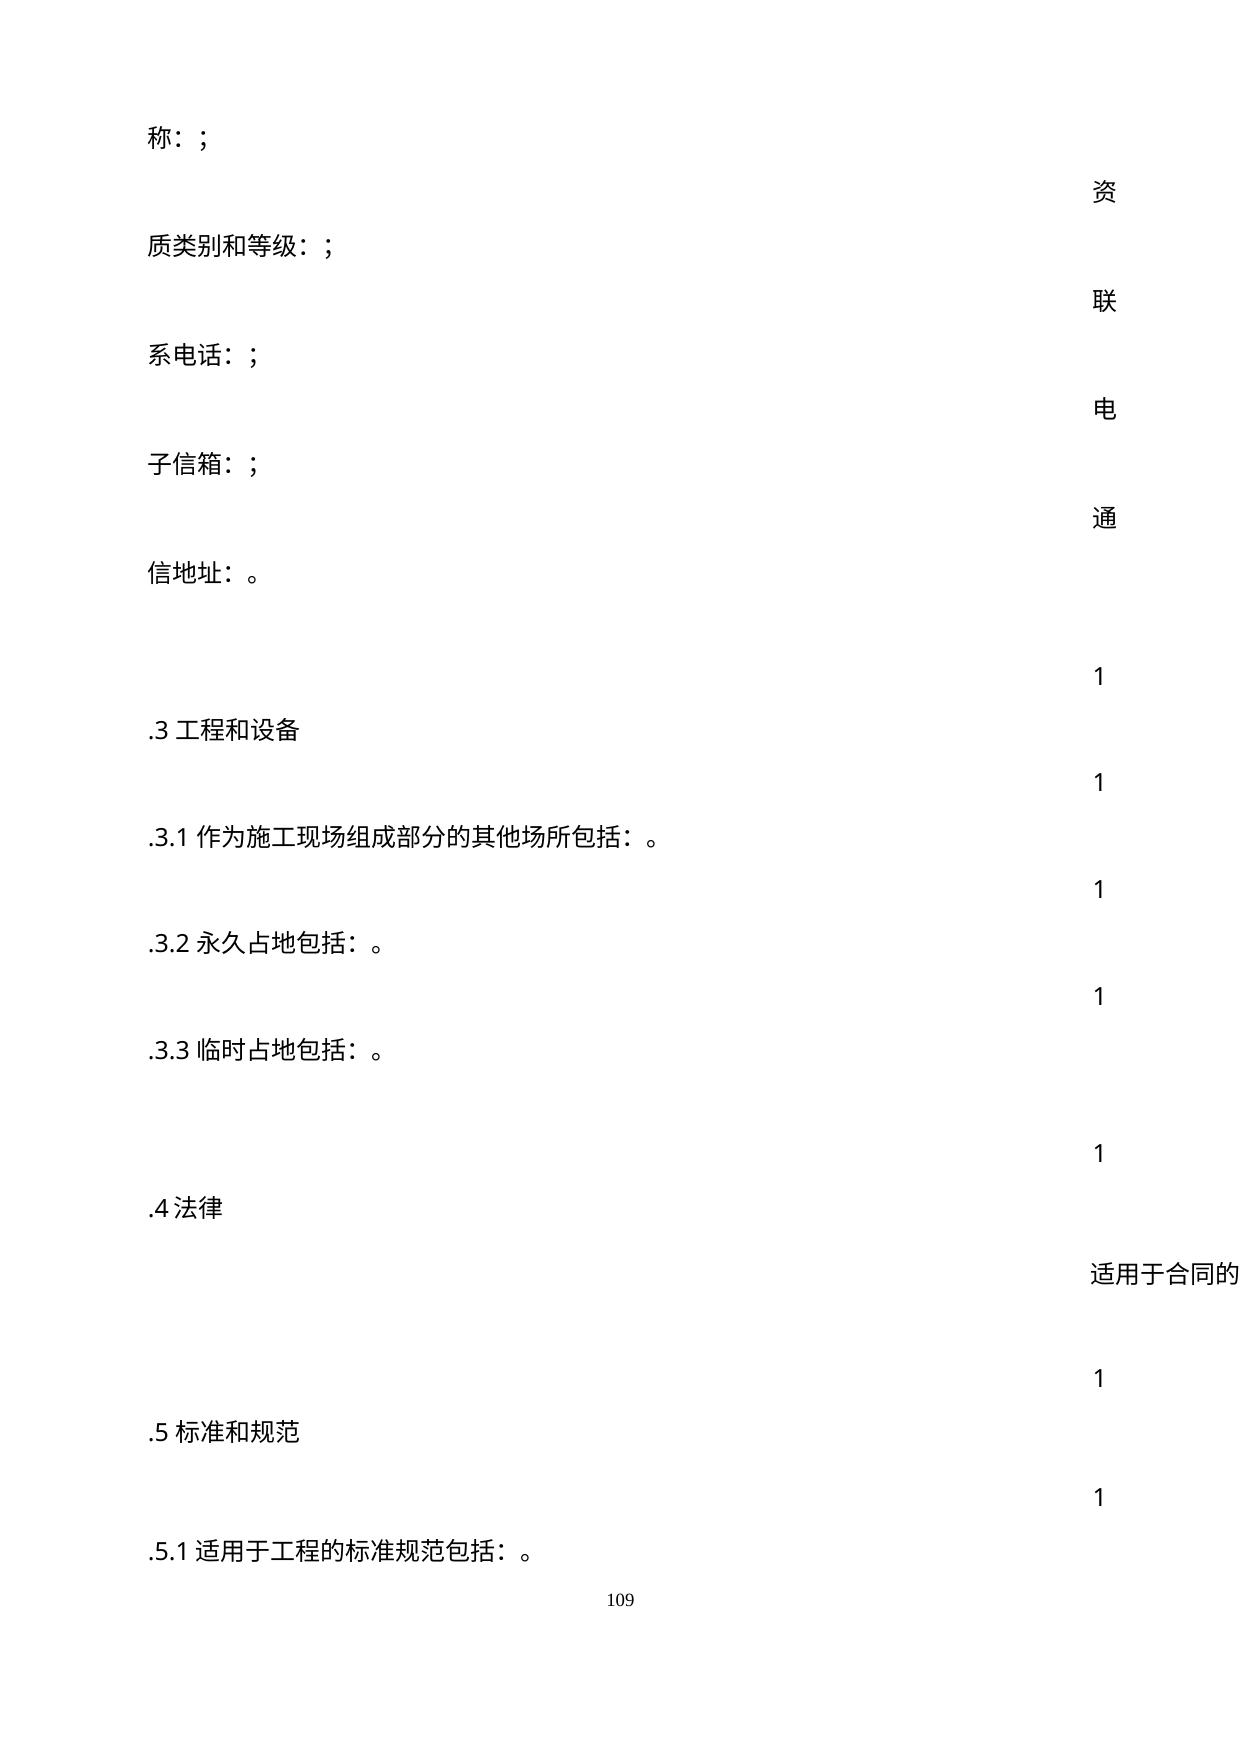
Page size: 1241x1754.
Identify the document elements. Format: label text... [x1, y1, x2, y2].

text 资质类别和等级：； [148, 172, 1092, 263]
text 1.3.3 临时占地包括：。 [148, 978, 1092, 1067]
text 1.5.1适用于工程的标准规范包括：。 [148, 1479, 1092, 1568]
text 电子信箱：； [148, 390, 1092, 481]
text 1.3.1 作为施工现场组成部分的其他场所包括：。 [148, 765, 1092, 853]
text 1.4法律 [148, 1136, 1092, 1224]
text 适用于合同的其他规范性文件：。 [1090, 1255, 1240, 1291]
text 1.3.2 永久占地包括：。 [148, 872, 1092, 960]
text 1.5 标准和规范 [148, 1360, 1092, 1449]
text 名称：； [148, 118, 1092, 154]
text 联系电话：； [148, 281, 1092, 372]
text 1.3 工程和设备 [148, 658, 1092, 747]
text 通信地址：。 [148, 499, 1092, 589]
